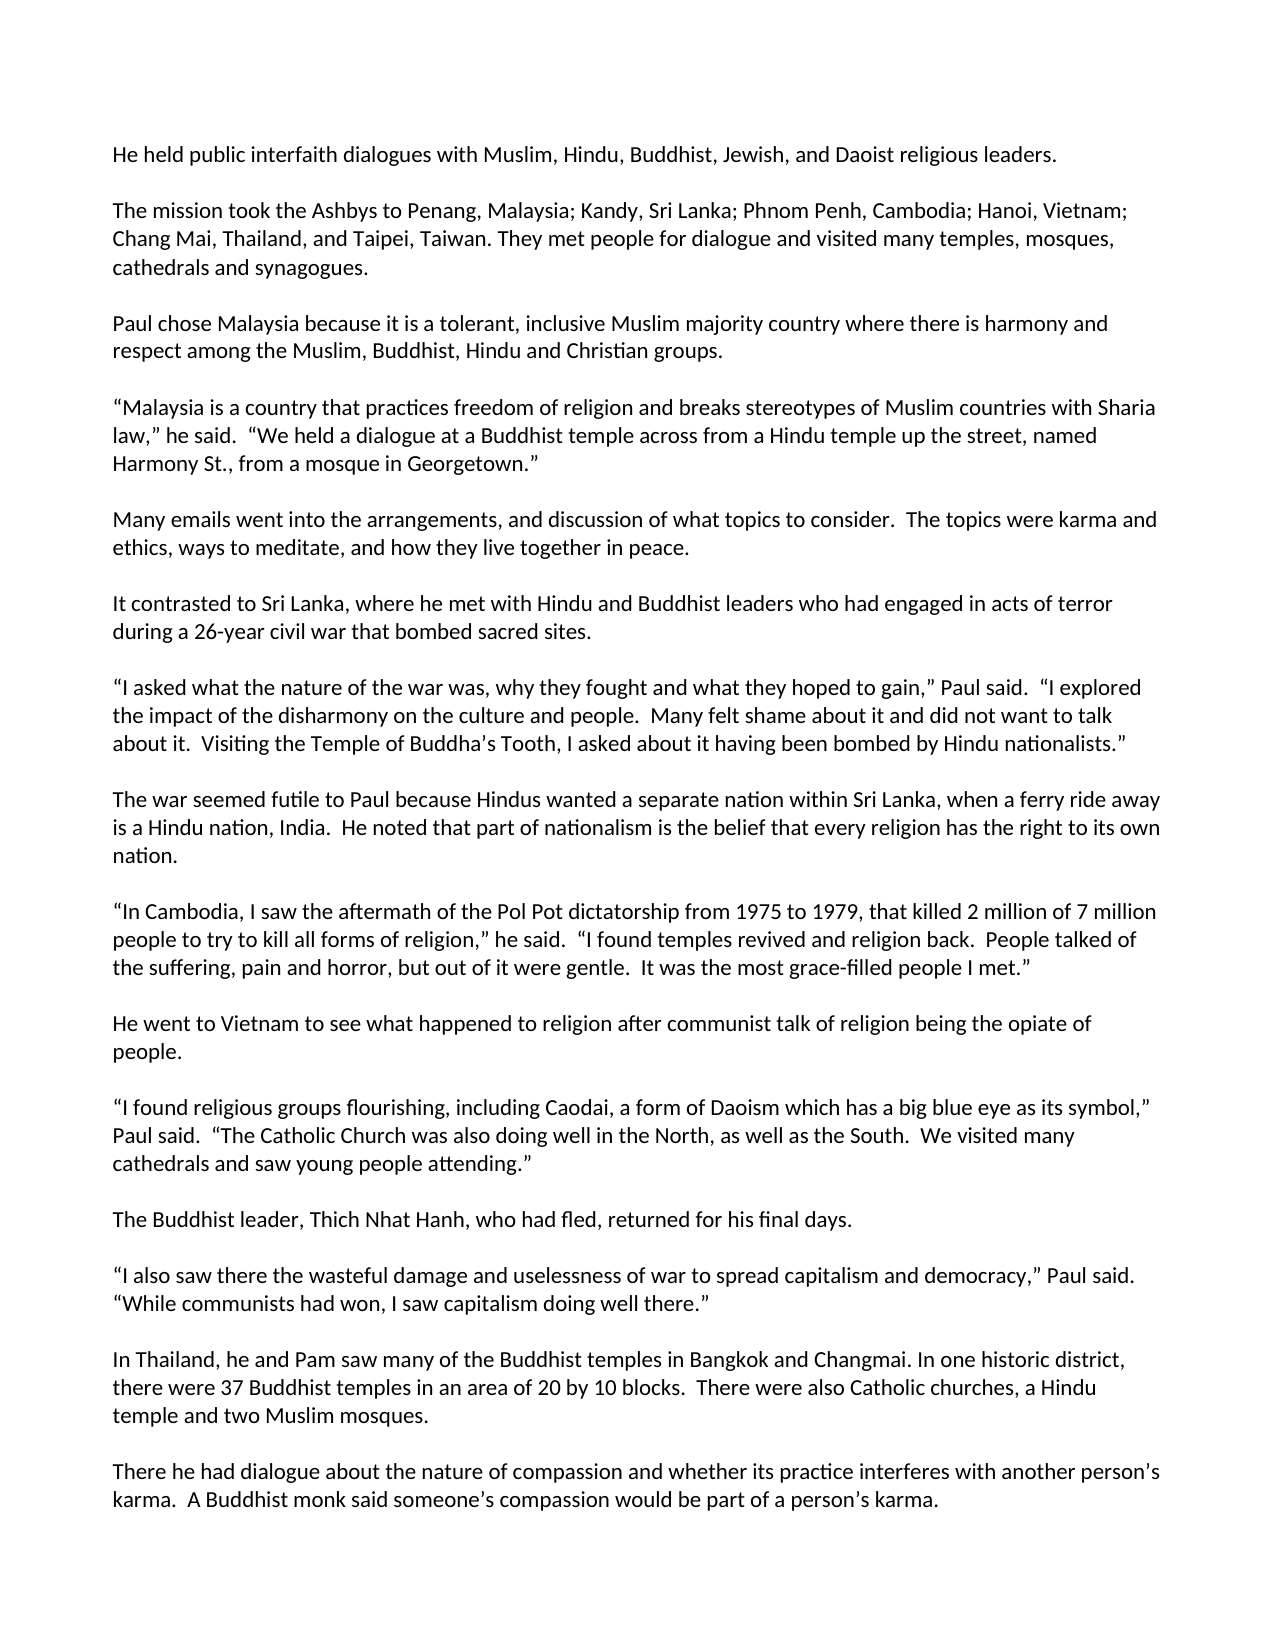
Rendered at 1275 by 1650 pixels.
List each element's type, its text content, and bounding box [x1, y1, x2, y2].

text “Malaysia is a country that practices freedom of religion and breaks stereotypes of Muslim countries with Sharia law,” he said. “We held a dialogue at a Buddhist temple across from a Hindu temple up the street, named Harmony St., from a mosque in Georgetown.” [112, 393, 1162, 477]
text He held public interfaith dialogues with Muslim, Hindu, Buddhist, Jewish, and Daoist religious leaders. [112, 141, 1162, 168]
text “I also saw there the wasteful damage and uselessness of war to spread capitalism and democracy,” Paul said. “While communists had won, I saw capitalism doing well there.” [112, 1261, 1162, 1317]
text Many emails went into the arrangements, and discussion of what topics to consider. The topics were karma and ethics, ways to meditate, and how they live together in peace. [112, 505, 1162, 561]
text “In Cambodia, I saw the aftermath of the Pol Pot dictatorship from 1975 to 1979, that killed 2 million of 7 million people to try to kill all forms of religion,” he said. “I found temples revived and religion back. People talked of the suffering, pain and horror, but out of it were gentle. It was the most grace-filled people I met.” [112, 897, 1162, 981]
text The war seemed futile to Paul because Hindus wanted a separate nation within Sri Lanka, when a ferry ride away is a Hindu nation, India. He noted that part of nationalism is the belief that every religion has the right to its own nation. [112, 785, 1162, 869]
text In Thailand, he and Pam saw many of the Buddhist temples in Bangkok and Changmai. In one historic district, there were 37 Buddhist temples in an area of 20 by 10 blocks. There were also Catholic churches, a Hindu temple and two Muslim mosques. [112, 1345, 1162, 1429]
text “I found religious groups flourishing, including Caodai, a form of Daoism which has a big blue eye as its symbol,” Paul said. “The Catholic Church was also doing well in the North, as well as the South. We visited many cathedrals and saw young people attending.” [112, 1093, 1162, 1177]
text The mission took the Ashbys to Penang, Malaysia; Kandy, Sri Lanka; Phnom Penh, Cambodia; Hanoi, Vietnam; Chang Mai, Thailand, and Taipei, Taiwan. They met people for dialogue and visited many temples, mosques, cathedrals and synagogues. [112, 197, 1162, 281]
text He went to Vietnam to see what happened to religion after communist talk of religion being the opiate of people. [112, 1009, 1162, 1065]
text “I asked what the nature of the war was, why they fought and what they hoped to gain,” Paul said. “I explored the impact of the disharmony on the culture and people. Many felt shame about it and did not want to talk about it. Visiting the Temple of Buddha’s Tooth, I asked about it having been bombed by Hindu nationalists.” [112, 673, 1162, 757]
text There he had dialogue about the nature of compassion and whether its practice interferes with another person’s karma. A Buddhist monk said someone’s compassion would be part of a person’s karma. [112, 1457, 1162, 1513]
text Paul chose Malaysia because it is a tolerant, inclusive Muslim majority country where there is harmony and respect among the Muslim, Buddhist, Hindu and Christian groups. [112, 309, 1162, 365]
text The Buddhist leader, Thich Nhat Hanh, who had fled, returned for his final days. [112, 1205, 1162, 1233]
text It contrasted to Sri Lanka, where he met with Hindu and Buddhist leaders who had engaged in acts of terror during a 26-year civil war that bombed sacred sites. [112, 589, 1162, 645]
